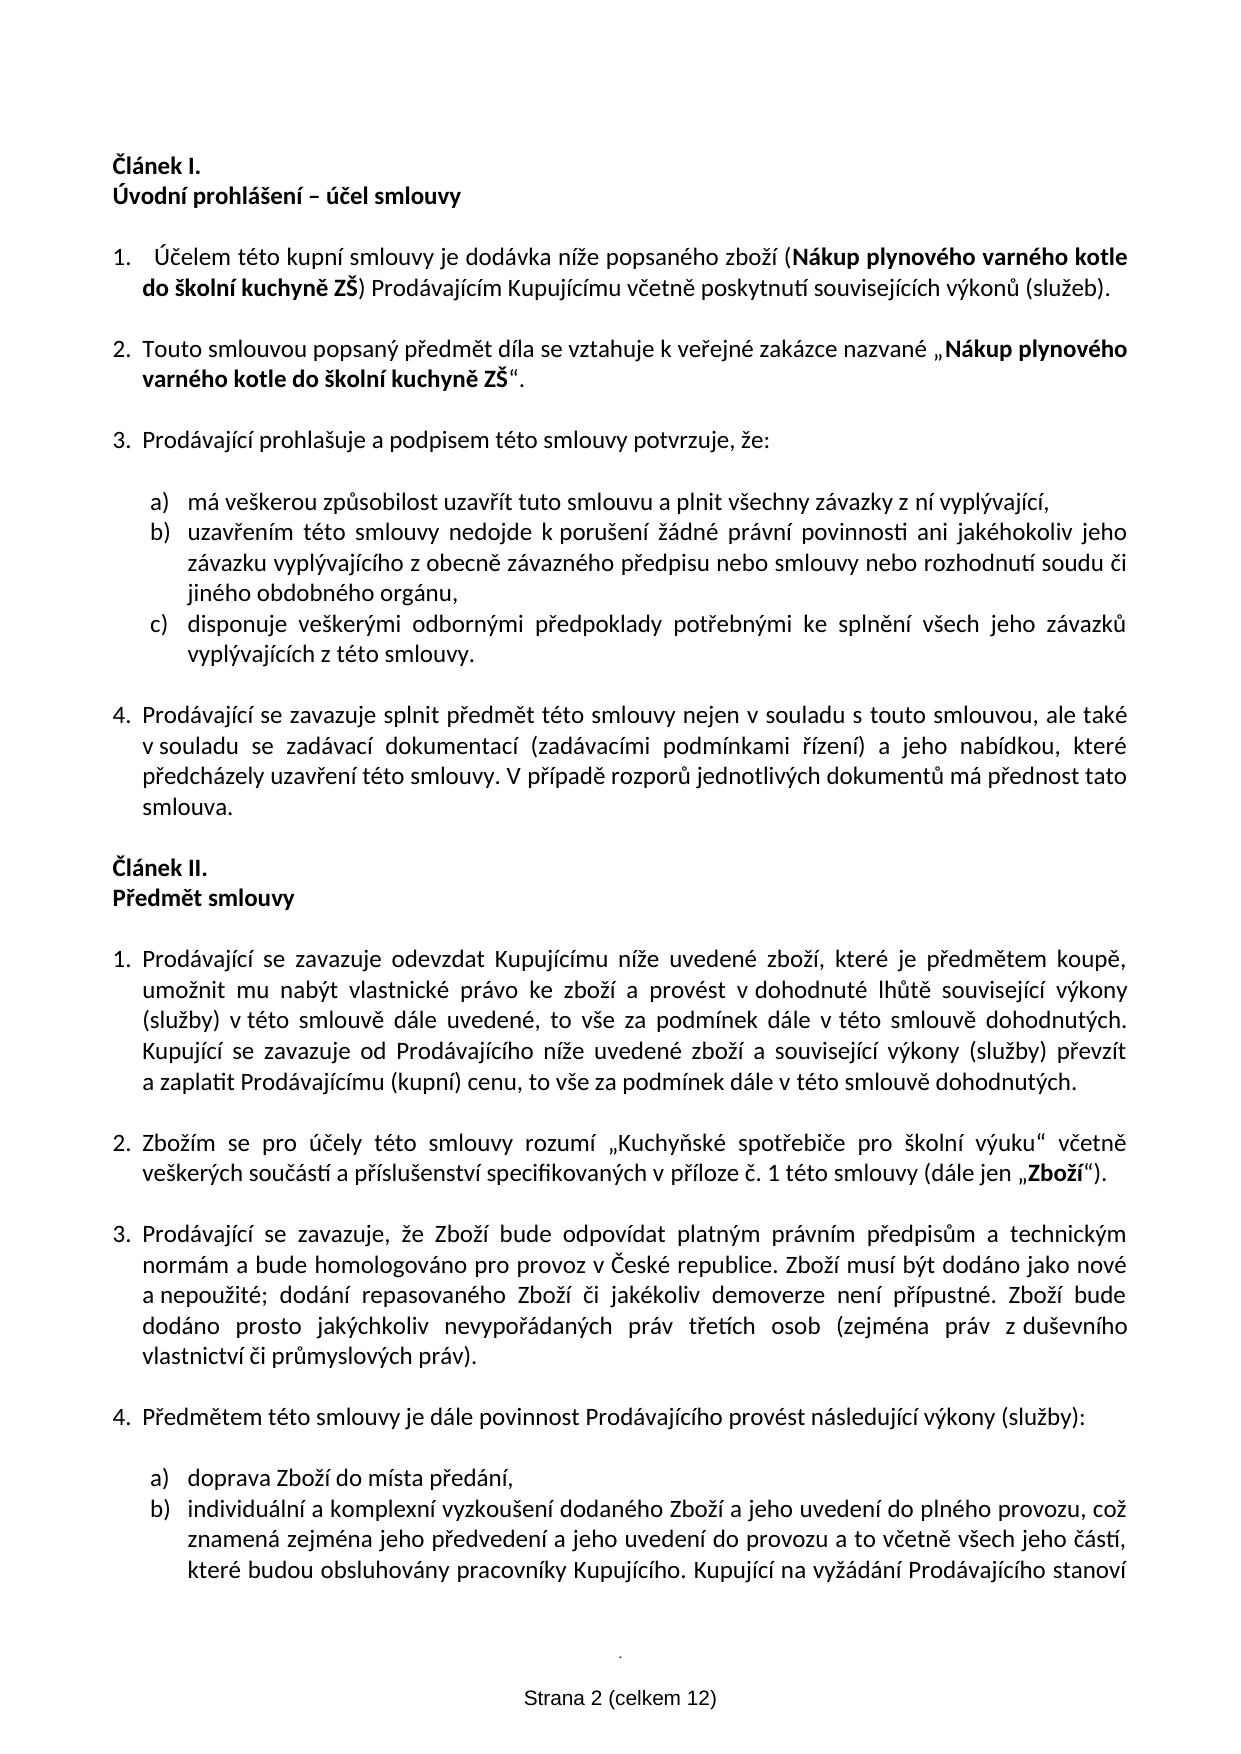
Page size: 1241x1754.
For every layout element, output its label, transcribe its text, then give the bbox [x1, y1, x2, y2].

subtitle Zbožím se pro účely této smlouvy rozumí „Kuchyňské spotřebiče pro školní výuku“ včetně veškerých součástí a příslušenství specifikovaných v příloze č. 1 této smlouvy (dále jen „Zboží“). [112, 1127, 1128, 1188]
subtitle Účelem této kupní smlouvy je dodávka níže popsaného zboží (Nákup plynového varného kotle do školní kuchyně ZŠ) Prodávajícím Kupujícímu včetně poskytnutí souvisejících výkonů (služeb). [112, 242, 1128, 303]
subtitle Prodávající prohlašuje a podpisem této smlouvy potvrzuje, že: [112, 425, 1128, 455]
subtitle Prodávající se zavazuje splnit předmět této smlouvy nejen v souladu s touto smlouvou, ale také v souladu se zadávací dokumentací (zadávacími podmínkami řízení) a jeho nabídkou, které předcházely uzavření této smlouvy. V případě rozporů jednotlivých dokumentů má přednost tato smlouva. [112, 699, 1128, 821]
subtitle Prodávající se zavazuje, že Zboží bude odpovídat platným právním předpisům a technickým normám a bude homologováno pro provoz v České republice. Zboží musí být dodáno jako nové a nepoužité; dodání repasovaného Zboží či jakékoliv demoverze není přípustné. Zboží bude dodáno prosto jakýchkoliv nevypořádaných práv třetích osob (zejména práv z duševního vlastnictví či průmyslových práv). [112, 1218, 1128, 1371]
text Článek I. [112, 150, 1128, 181]
subtitle Úvodní prohlášení – účel smlouvy [112, 181, 1128, 211]
subtitle Prodávající se zavazuje odevzdat Kupujícímu níže uvedené zboží, které je předmětem koupě, umožnit mu nabýt vlastnické právo ke zboží a provést v dohodnuté lhůtě související výkony (služby) v této smlouvě dále uvedené, to vše za podmínek dále v této smlouvě dohodnutých. Kupující se zavazuje od Prodávajícího níže uvedené zboží a související výkony (služby) převzít a zaplatit Prodávajícímu (kupní) cenu, to vše za podmínek dále v této smlouvě dohodnutých. [112, 943, 1128, 1096]
subtitle Touto smlouvou popsaný předmět díla se vztahuje k veřejné zakázce nazvané „Nákup plynového varného kotle do školní kuchyně ZŠ“. [112, 333, 1128, 394]
subtitle disponuje veškerými odbornými předpoklady potřebnými ke splnění všech jeho závazků vyplývajících z této smlouvy. [150, 608, 1128, 669]
subtitle má veškerou způsobilost uzavřít tuto smlouvu a plnit všechny závazky z ní vyplývající, [150, 486, 1128, 516]
subtitle uzavřením této smlouvy nedojde k porušení žádné právní povinnosti ani jakéhokoliv jeho závazku vyplývajícího z obecně závazného předpisu nebo smlouvy nebo rozhodnutí soudu či jiného obdobného orgánu, [150, 516, 1128, 608]
subtitle Článek II. [112, 852, 1128, 882]
subtitle Předmět smlouvy [112, 882, 1128, 913]
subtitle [150, 1493, 1128, 1584]
subtitle Předmětem této smlouvy je dále povinnost Prodávajícího provést následující výkony (služby): [112, 1401, 1128, 1432]
subtitle doprava Zboží do místa předání, [150, 1462, 1128, 1493]
